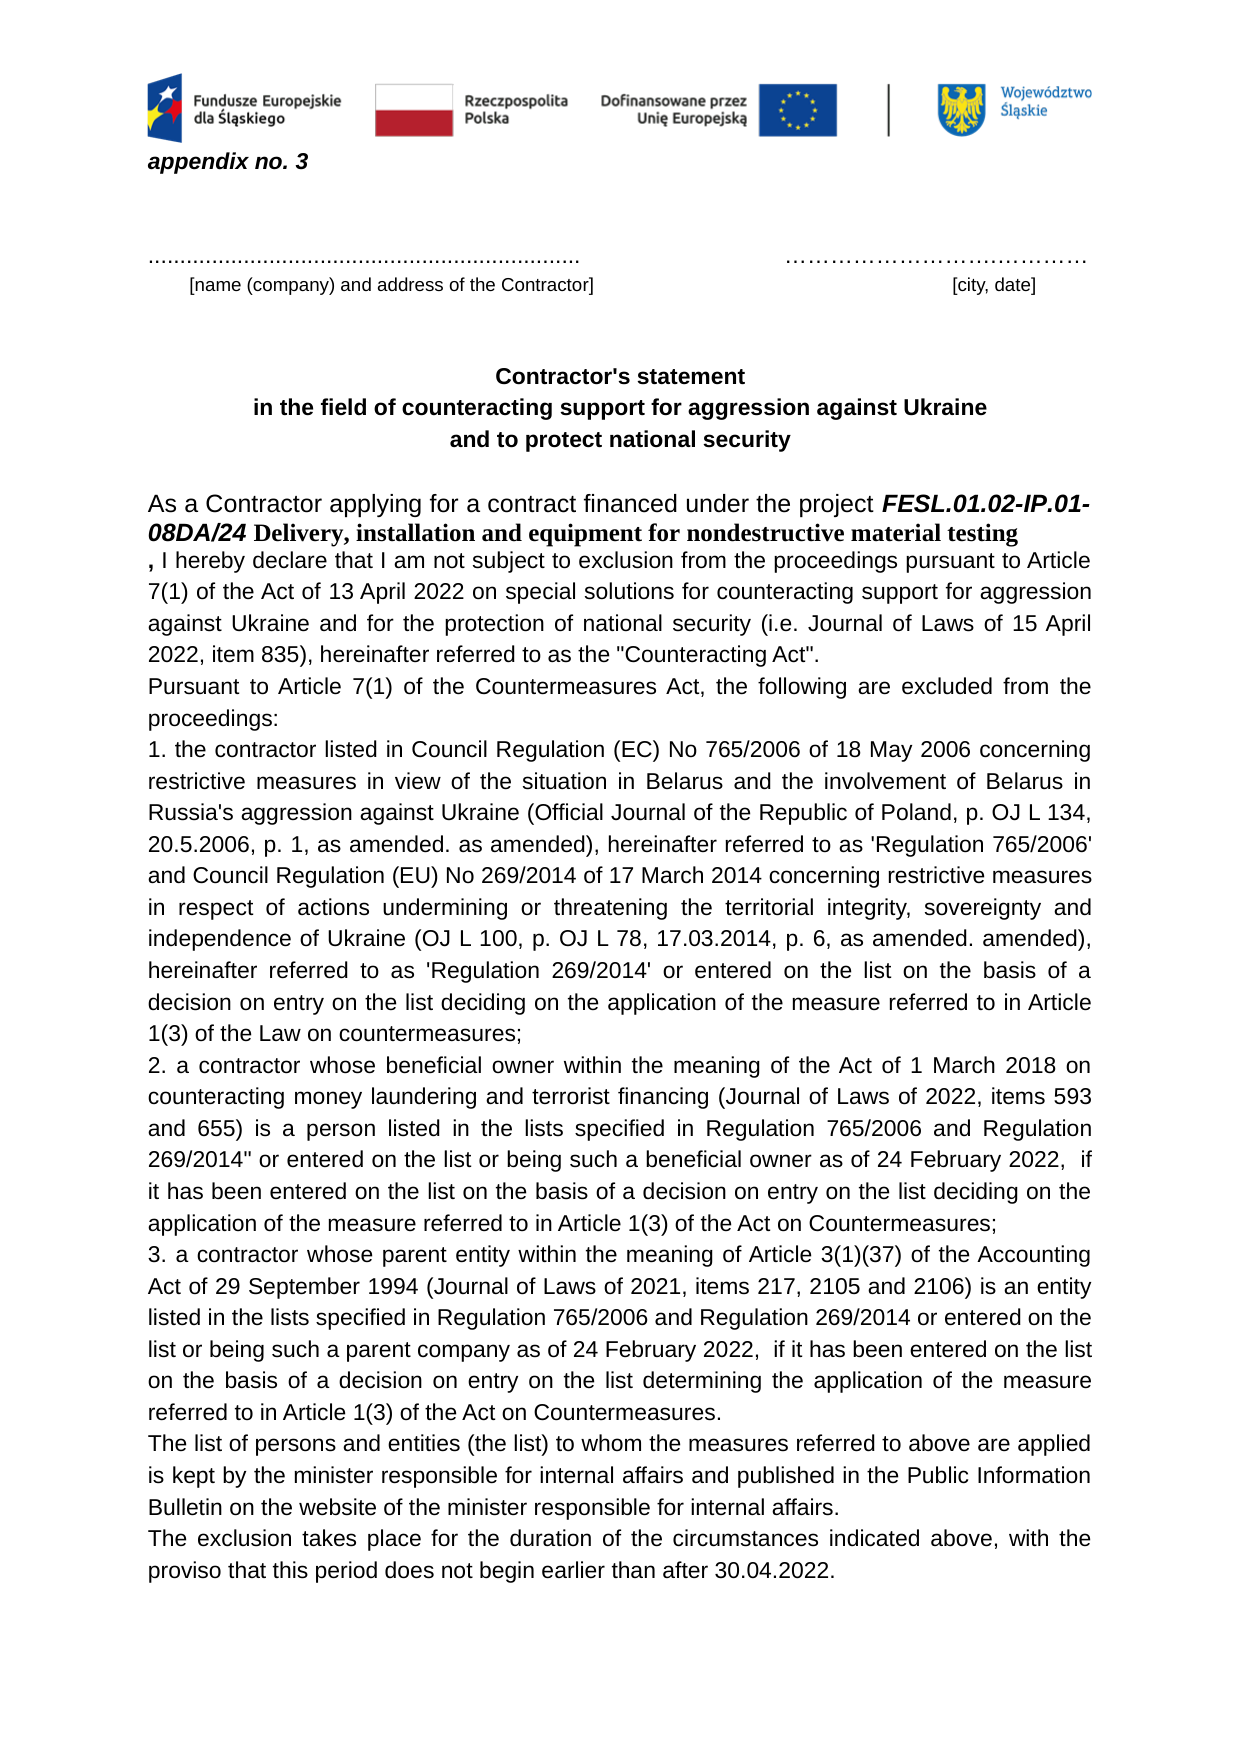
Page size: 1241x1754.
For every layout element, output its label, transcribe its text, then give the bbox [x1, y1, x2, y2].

text , I hereby declare that I am not subject to exclusion from the proceedings pursuant to Article 7(1) of the Act of 13 April 2022 on special solutions for counteracting support for aggression against Ukraine and for the protection of national security (i.e. Journal of Laws of 15 April 2022, item 835), hereinafter referred to as the "Counteracting Act". [148, 547, 1093, 668]
text 2. a contractor whose beneficial owner within the meaning of the Act of 1 March 2018 on counteracting money laundering and terrorist financing (Journal of Laws of 2022, items 593 and 655) is a person listed in the lists specified in Regulation 765/2006 and Regulation 269/2014" or entered on the list or being such a beneficial owner as of 24 February 2022, if it has been entered on the list on the basis of a decision on entry on the list deciding on the application of the measure referred to in Article 1(3) of the Act on Countermeasures; [148, 1052, 1093, 1236]
text in the field of counteracting support for aggression against Ukraine [148, 394, 1093, 421]
text Pursuant to Article 7(1) of the Countermeasures Act, the following are excluded from the proceedings: [148, 673, 1093, 731]
text appendix no. 3 [148, 148, 1093, 174]
text .................................................................... ……………………….………… [148, 242, 1093, 269]
text and to protect national security [148, 426, 1093, 452]
text 1. the contractor listed in Council Regulation (EC) No 765/2006 of 18 May 2006 concerning restrictive measures in view of the situation in Belarus and the involvement of Belarus in Russia's aggression against Ukraine (Official Journal of the Republic of Poland, p. OJ L 134, 20.5.2006, p. 1, as amended. as amended), hereinafter referred to as 'Regulation 765/2006' and Council Regulation (EU) No 269/2014 of 17 March 2014 concerning restrictive measures in respect of actions undermining or threatening the territorial integrity, sovereignty and independence of Ukraine (OJ L 100, p. OJ L 78, 17.03.2014, p. 6, as amended. amended), hereinafter referred to as 'Regulation 269/2014' or entered on the list on the basis of a decision on entry on the list deciding on the application of the measure referred to in Article 1(3) of the Law on countermeasures; [148, 736, 1093, 1046]
text The list of persons and entities (the list) to whom the measures referred to above are applied is kept by the minister responsible for internal affairs and published in the Public Information Bulletin on the website of the minister responsible for internal affairs. [148, 1430, 1093, 1520]
text Contractor's statement [148, 363, 1093, 389]
text [name (company) and address of the Contractor] [city, date] [148, 274, 1093, 295]
text The exclusion takes place for the duration of the circumstances indicated above, with the proviso that this period does not begin earlier than after 30.04.2022. [148, 1525, 1093, 1583]
text As a Contractor applying for a contract financed under the project FESL.01.02-IP.01-08DA/24 Delivery, installation and equipment for nondestructive material testing [148, 489, 1093, 547]
text 3. a contractor whose parent entity within the meaning of Article 3(1)(37) of the Accounting Act of 29 September 1994 (Journal of Laws of 2021, items 217, 2105 and 2106) is an entity listed in the lists specified in Regulation 765/2006 and Regulation 269/2014 or entered on the list or being such a parent company as of 24 February 2022, if it has been entered on the list on the basis of a decision on entry on the list determining the application of the measure referred to in Article 1(3) of the Act on Countermeasures. [148, 1241, 1093, 1425]
picture [147, 73, 1092, 143]
